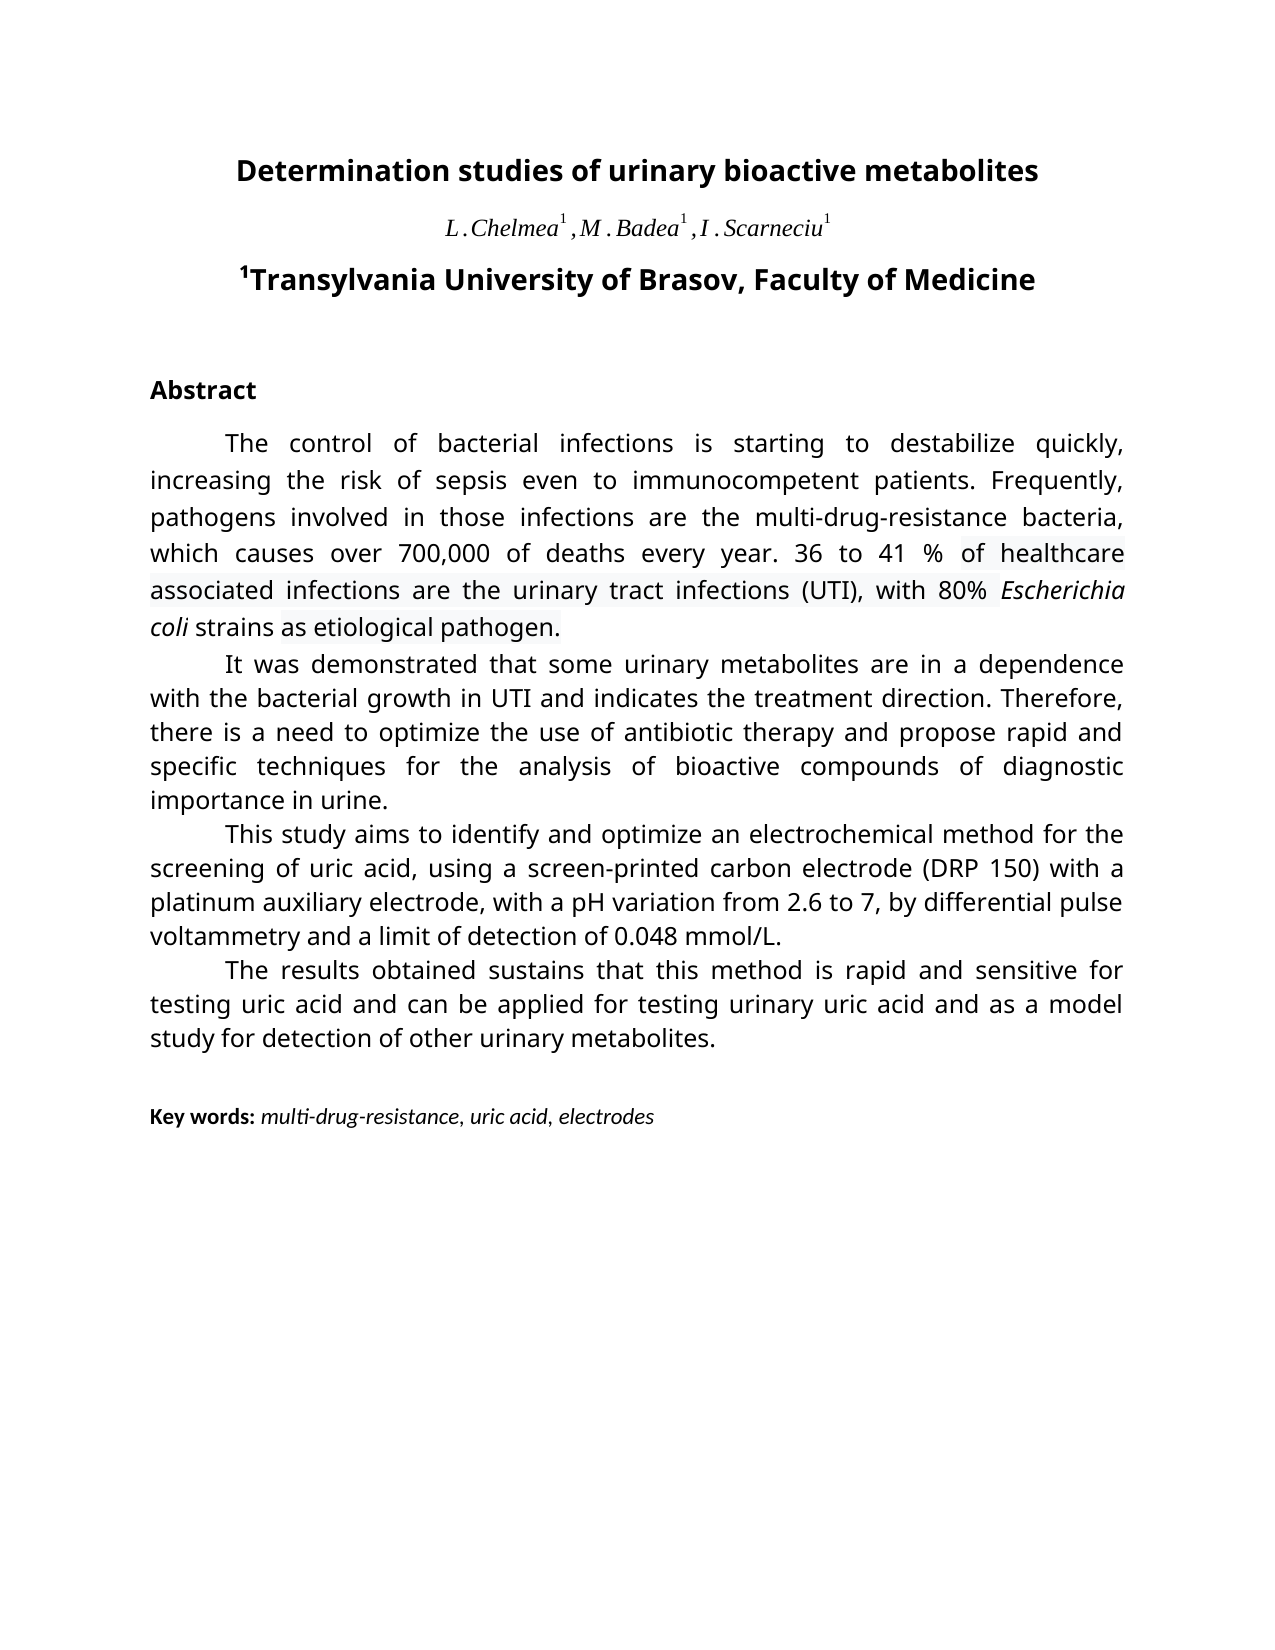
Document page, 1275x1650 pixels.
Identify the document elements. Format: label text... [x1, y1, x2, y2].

text The control of bacterial infections is starting to destabilize quickly, increasing the risk of sepsis even to immunocompetent patients. Frequently, pathogens involved in those infections are the multi-drug-resistance bacteria, which causes over 700,000 of deaths every year. 36 to 41 % of healthcare associated infections are the urinary tract infections (UTI), with 80% Escherichia coli strains as etiological pathogen. [150, 426, 1125, 573]
text The results obtained sustains that this method is rapid and sensitive for testing uric acid and can be applied for testing urinary uric acid and as a model study for detection of other urinary metabolites. [150, 953, 1125, 1055]
text ¹Transylvania University of Brasov, Faculty of Medicine [150, 259, 1125, 299]
text It was demonstrated that some urinary metabolites are in a dependence with the bacterial growth in UTI and indicates the treatment direction. Therefore, there is a need to optimize the use of antibiotic therapy and propose rapid and specific techniques for the analysis of bioactive compounds of diagnostic importance in urine. [150, 646, 1125, 817]
text Abstract [150, 372, 1125, 406]
text This study aims to identify and optimize an electrochemical method for the screening of uric acid, using a screen-printed carbon electrode (DRP 150) with a platinum auxiliary electrode, with a pH variation from 2.6 to 7, by differential pulse voltammetry and a limit of detection of 0.048 mmol/L. [150, 817, 1125, 953]
text Key words: multi-drug-resistance, uric acid, electrodes [150, 1102, 1125, 1130]
text The control of bacterial infections is starting to destabilize quickly, increasing the risk of sepsis even to immunocompetent patients. Frequently, pathogens involved in those infections are the multi-drug-resistance bacteria, which causes over 700,000 of deaths every year. 36 to 41 % of healthcare associated infections are the urinary tract infections (UTI), with 80% Escherichia coli strains as etiological pathogen. [150, 607, 1125, 644]
text Determination studies of urinary bioactive metabolites [150, 150, 1125, 190]
